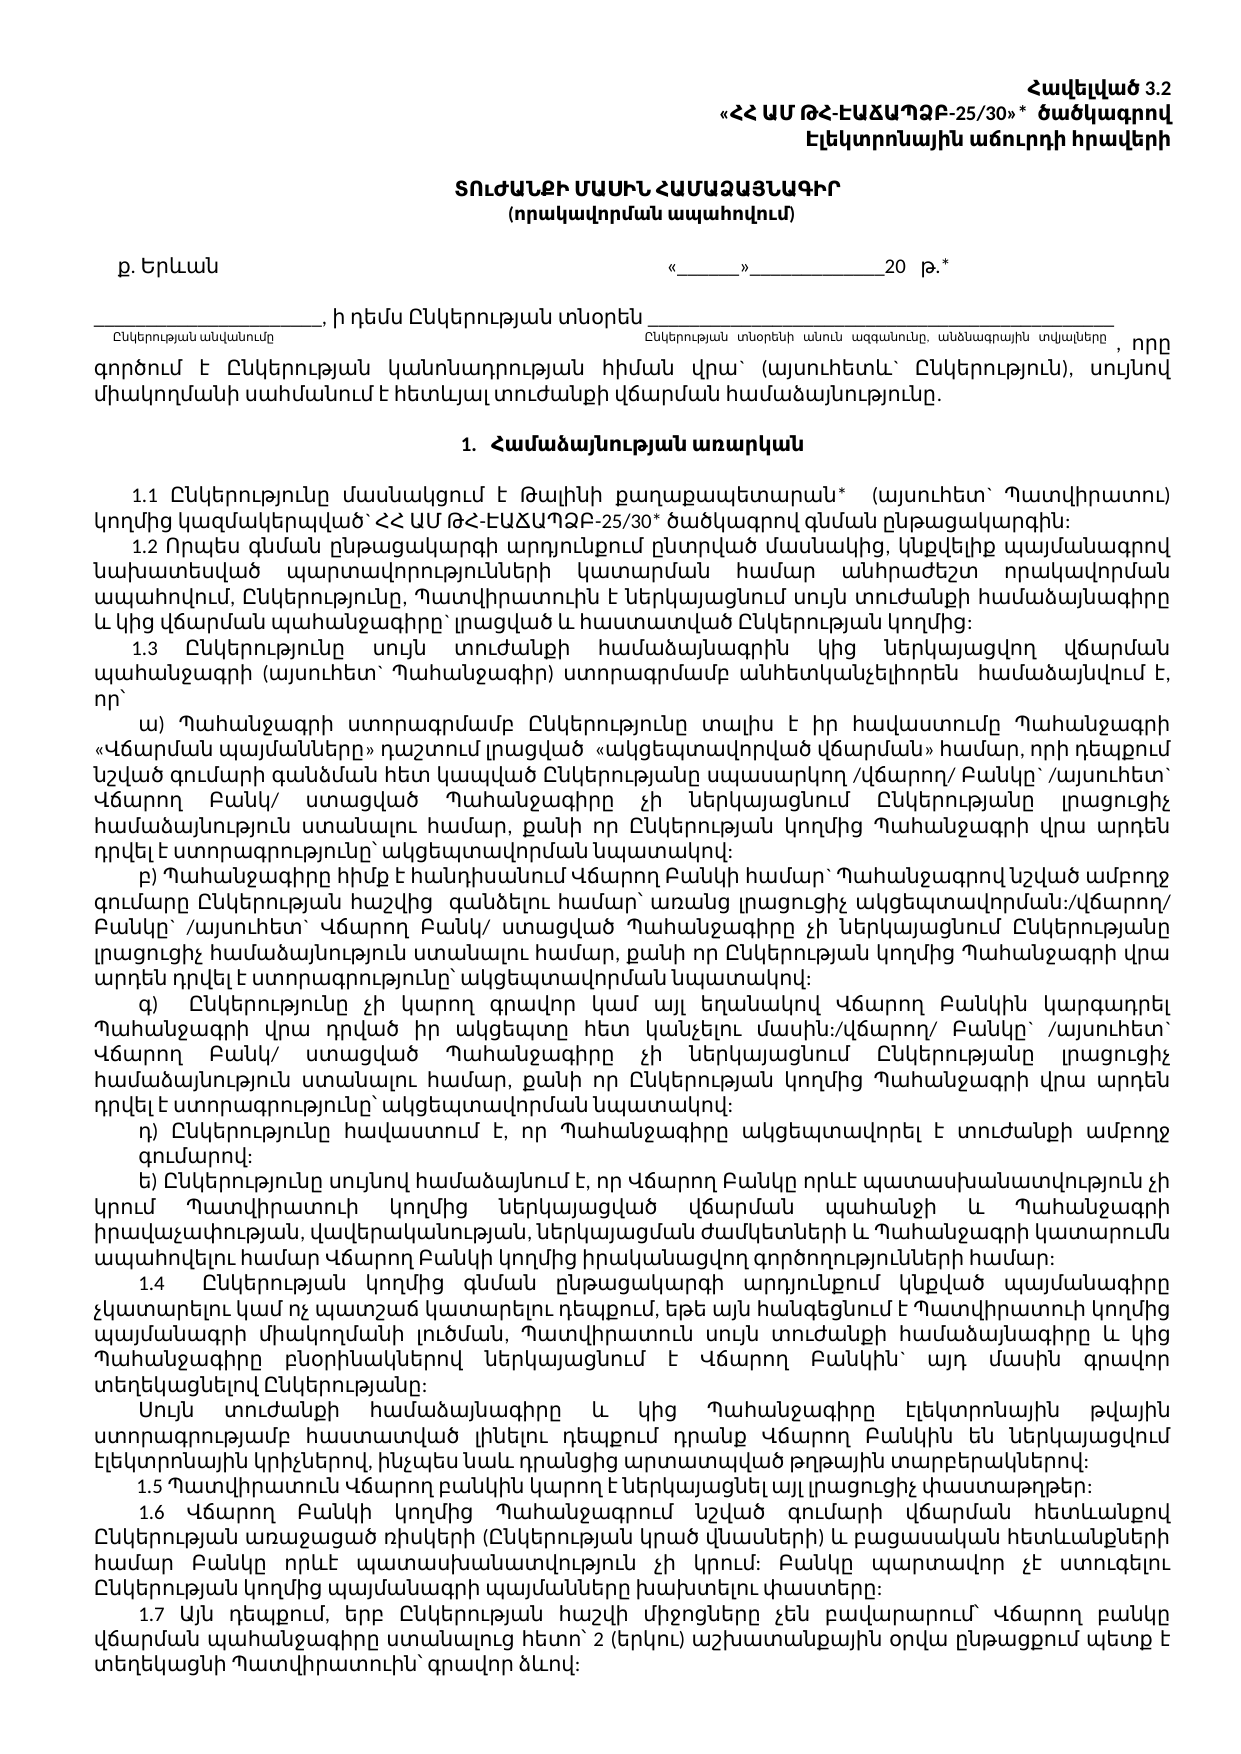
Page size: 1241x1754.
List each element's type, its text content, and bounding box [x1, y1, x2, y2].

text ե) Ընկերությունը սույնով համաձայնում է, որ Վճարող Բանկը որևէ պատասխանատվություն չի կրում Պատվիրատուի կողմից ներկայացված վճարման պահանջի և Պահանջագրի իրավաչափության, վավերականության, ներկայացման ժամկետների և Պահանջագրի կատարումն ապահովելու համար Վճարող Բանկի կողմից իրականացվող գործողությունների համար: [94, 1169, 1171, 1270]
text 1.1 Ընկերությունը մասնակցում է Թալինի քաղաքապետարան* (այսուհետ` Պատվիրատու) կողմից կազմակերպված` ՀՀ ԱՄ ԹՀ-ԷԱՃԱՊՁԲ-25/30* ծածկագրով գնման ընթացակարգին: [94, 482, 1171, 533]
text (որակավորման ապահովում) [94, 202, 1171, 225]
text 1.5 Պատվիրատուն Վճարող բանկին կարող է ներկայացնել այլ լրացուցիչ փաստաթղթեր: [94, 1474, 1171, 1499]
text Սույն տուժանքի համաձայնագիրը և կից Պահանջագիրը էլեկտրոնային թվային ստորագրությամբ հաստատված լինելու դեպքում դրանք Վճարող Բանկին են ներկայացվում էլեկտրոնային կրիչներով, ինչպես նաև դրանցից արտատպված թղթային տարբերակներով: [94, 1397, 1171, 1474]
text Ընկերության անվանումը Ընկերության տնօրենի անուն ազգանունը, անձնագրային տվյալները , որը գործում է Ընկերության կանոնադրության հիման վրա` (այսուհետև` Ընկերություն), սույնով միակողմանի սահմանում է հետևյալ տուժանքի վճարման համաձայնությունը. [94, 330, 1171, 406]
text 1.3 Ընկերությունը սույն տուժանքի համաձայնագրին կից ներկայացվող վճարման պահանջագրի (այսուհետ` Պահանջագիր) ստորագրմամբ անհետկանչելիորեն համաձայնվում է, որ՝ [94, 635, 1171, 711]
text 1. Համաձայնության առարկան [94, 432, 1171, 457]
text 1.7 Այն դեպքում, երբ Ընկերության հաշվի միջոցները չեն բավարարում՝ Վճարող բանկը վճարման պահանջագիրը ստանալուց հետո՝ 2 (երկու) աշխատանքային օրվա ընթացքում պետք է տեղեկացնի Պատվիրատուին՝ գրավոր ձևով: [94, 1601, 1171, 1677]
text Հավելված 3.2 [94, 75, 1171, 100]
text 1.6 Վճարող Բանկի կողմից Պահանջագրում նշված գումարի վճարման հետևանքով Ընկերության առաջացած ռիսկերի (Ընկերության կրած վնասների) և բացասական հետևանքների համար Բանկը որևէ պատասխանատվություն չի կրում: Բանկը պարտավոր չէ ստուգելու Ընկերության կողմից պայմանագրի պայմանները խախտելու փաստերը: [94, 1499, 1171, 1601]
text ա) Պահանջագրի ստորագրմամբ Ընկերությունը տալիս է իր հավաստումը Պահանջագրի «Վճարման պայմանները» դաշտում լրացված «ակցեպտավորված վճարման» համար, որի դեպքում նշված գումարի գանձման հետ կապված Ընկերությանը սպասարկող /վճարող/ Բանկը` /այսուհետ` Վճարող Բանկ/ ստացված Պահանջագիրը չի ներկայացնում Ընկերությանը լրացուցիչ համաձայնություն ստանալու համար, քանի որ Ընկերության կողմից Պահանջագրի վրա արդեն դրվել է ստորագրությունը՝ ակցեպտավորման նպատակով: [94, 711, 1171, 864]
text դ) Ընկերությունը հավաստում է, որ Պահանջագիրը ակցեպտավորել է տուժանքի ամբողջ գումարով: [138, 1118, 1171, 1169]
text 1.4 Ընկերության կողմից գնման ընթացակարգի արդյունքում կնքված պայմանագիրը չկատարելու կամ ոչ պատշաճ կատարելու դեպքում, եթե այն հանգեցնում է Պատվիրատուի կողմից պայմանագրի միակողմանի լուծման, Պատվիրատուն սույն տուժանքի համաձայնագիրը և կից Պահանջագիրը բնօրինակներով ներկայացնում է Վճարող Բանկին` այդ մասին գրավոր տեղեկացնելով Ընկերությանը: [94, 1270, 1171, 1397]
text ՏՈւԺԱՆՔԻ ՄԱՍԻՆ ՀԱՄԱՁԱՅՆԱԳԻՐ [94, 177, 1171, 202]
text «ՀՀ ԱՄ ԹՀ-ԷԱՃԱՊՁԲ-25/30»* ծածկագրով [94, 100, 1171, 126]
text 1.2 Որպես գնման ընթացակարգի արդյունքում ընտրված մասնակից, կնքվելիք պայմանագրով նախատեսված պարտավորությունների կատարման համար անհրաժեշտ որակավորման ապահովում, Ընկերությունը, Պատվիրատուին է ներկայացնում սույն տուժանքի համաձայնագիրը և կից վճարման պահանջագիրը` լրացված և հաստատված Ընկերության կողմից: [94, 533, 1171, 635]
text գ) Ընկերությունը չի կարող գրավոր կամ այլ եղանակով Վճարող Բանկին կարգադրել Պահանջագրի վրա դրված իր ակցեպտը հետ կանչելու մասին:/վճարող/ Բանկը` /այսուհետ` Վճարող Բանկ/ ստացված Պահանջագիրը չի ներկայացնում Ընկերությանը լրացուցիչ համաձայնություն ստանալու համար, քանի որ Ընկերության կողմից Պահանջագրի վրա արդեն դրվել է ստորագրությունը՝ ակցեպտավորման նպատակով: [94, 991, 1171, 1118]
text Էլեկտրոնային աճուրդի հրավերի [94, 126, 1171, 151]
text ք. Երևան «______»_____________20 թ.* [94, 254, 1171, 279]
text ______________________, ի դեմս Ընկերության տնօրեն _____________________________________________ [94, 304, 1171, 330]
text բ) Պահանջագիրը հիմք է հանդիսանում Վճարող Բանկի համար` Պահանջագրով նշված ամբողջ գումարը Ընկերության հաշվից գանձելու համար՝ առանց լրացուցիչ ակցեպտավորման:/վճարող/ Բանկը` /այսուհետ` Վճարող Բանկ/ ստացված Պահանջագիրը չի ներկայացնում Ընկերությանը լրացուցիչ համաձայնություն ստանալու համար, քանի որ Ընկերության կողմից Պահանջագրի վրա արդեն դրվել է ստորագրությունը՝ ակցեպտավորման նպատակով: [94, 864, 1171, 991]
